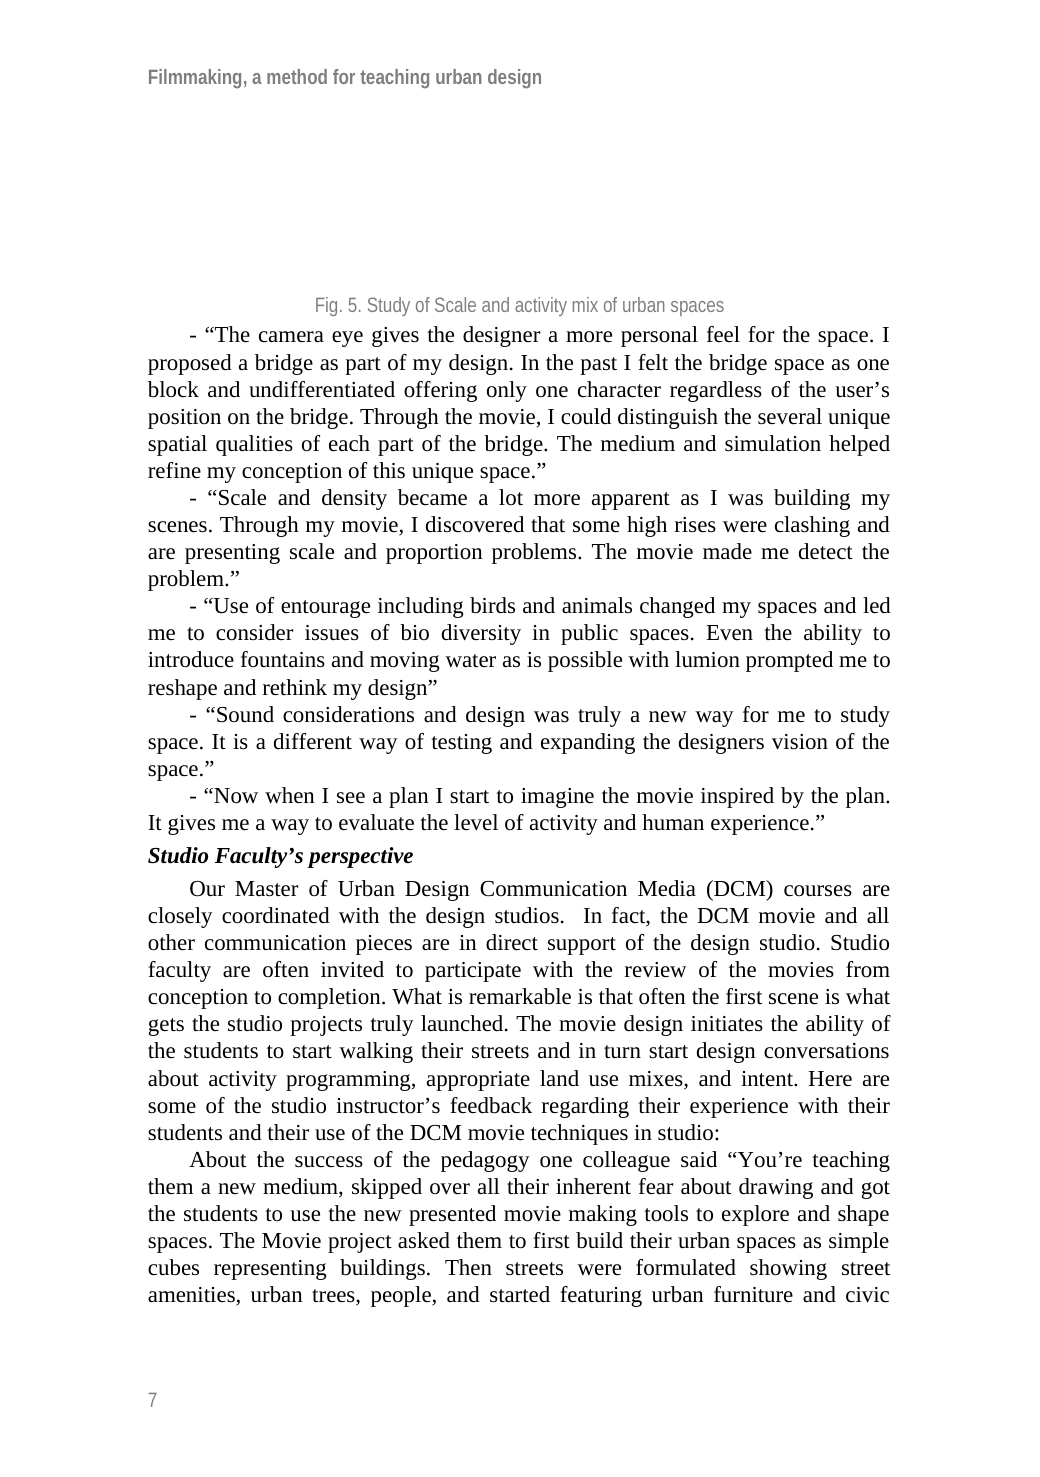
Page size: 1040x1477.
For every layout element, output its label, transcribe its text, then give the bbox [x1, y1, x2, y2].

text - “Use of entourage including birds and animals changed my spaces and led me to consider issues of bio diversity in public spaces. Even the ability to introduce fountains and moving water as is possible with lumion prompted me to reshape and rethink my design” [148, 592, 892, 700]
text - “Scale and density became a lot more apparent as I was building my scenes. Through my movie, I discovered that some high rises were clashing and are presenting scale and proportion problems. The movie made me detect the problem.” [148, 484, 892, 592]
text Our Master of Urban Design Communication Media (DCM) courses are closely coordinated with the design studios. In fact, the DCM movie and all other communication pieces are in direct support of the design studio. Studio faculty are often invited to participate with the review of the movies from conception to completion. What is remarkable is that often the first scene is what gets the studio projects truly launched. The movie design initiates the ability of the students to start walking their streets and in turn start design conversations about activity programming, appropriate land use mixes, and intent. Here are some of the studio instructor’s feedback regarding their experience with their students and their use of the DCM movie techniques in studio: [148, 875, 892, 1146]
text Studio Faculty’s perspective [148, 842, 892, 868]
text - “Sound considerations and design was truly a new way for me to study space. It is a different way of testing and expanding the designers vision of the space.” [148, 700, 892, 782]
text - “Now when I see a plan I start to imagine the movie inspired by the plan. It gives me a way to evaluate the level of activity and human experience.” [148, 782, 892, 836]
text - “The camera eye gives the designer a more personal feel for the space. I proposed a bridge as part of my design. In the past I felt the bridge space as one block and undifferentiated offering only one character regardless of the user’s position on the bridge. Through the movie, I could distinguish the several unique spatial qualities of each part of the bridge. The medium and simulation helped refine my conception of this unique space.” [148, 321, 892, 484]
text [148, 1146, 892, 1308]
text Fig. 5. Study of Scale and activity mix of urban spaces [148, 293, 892, 317]
